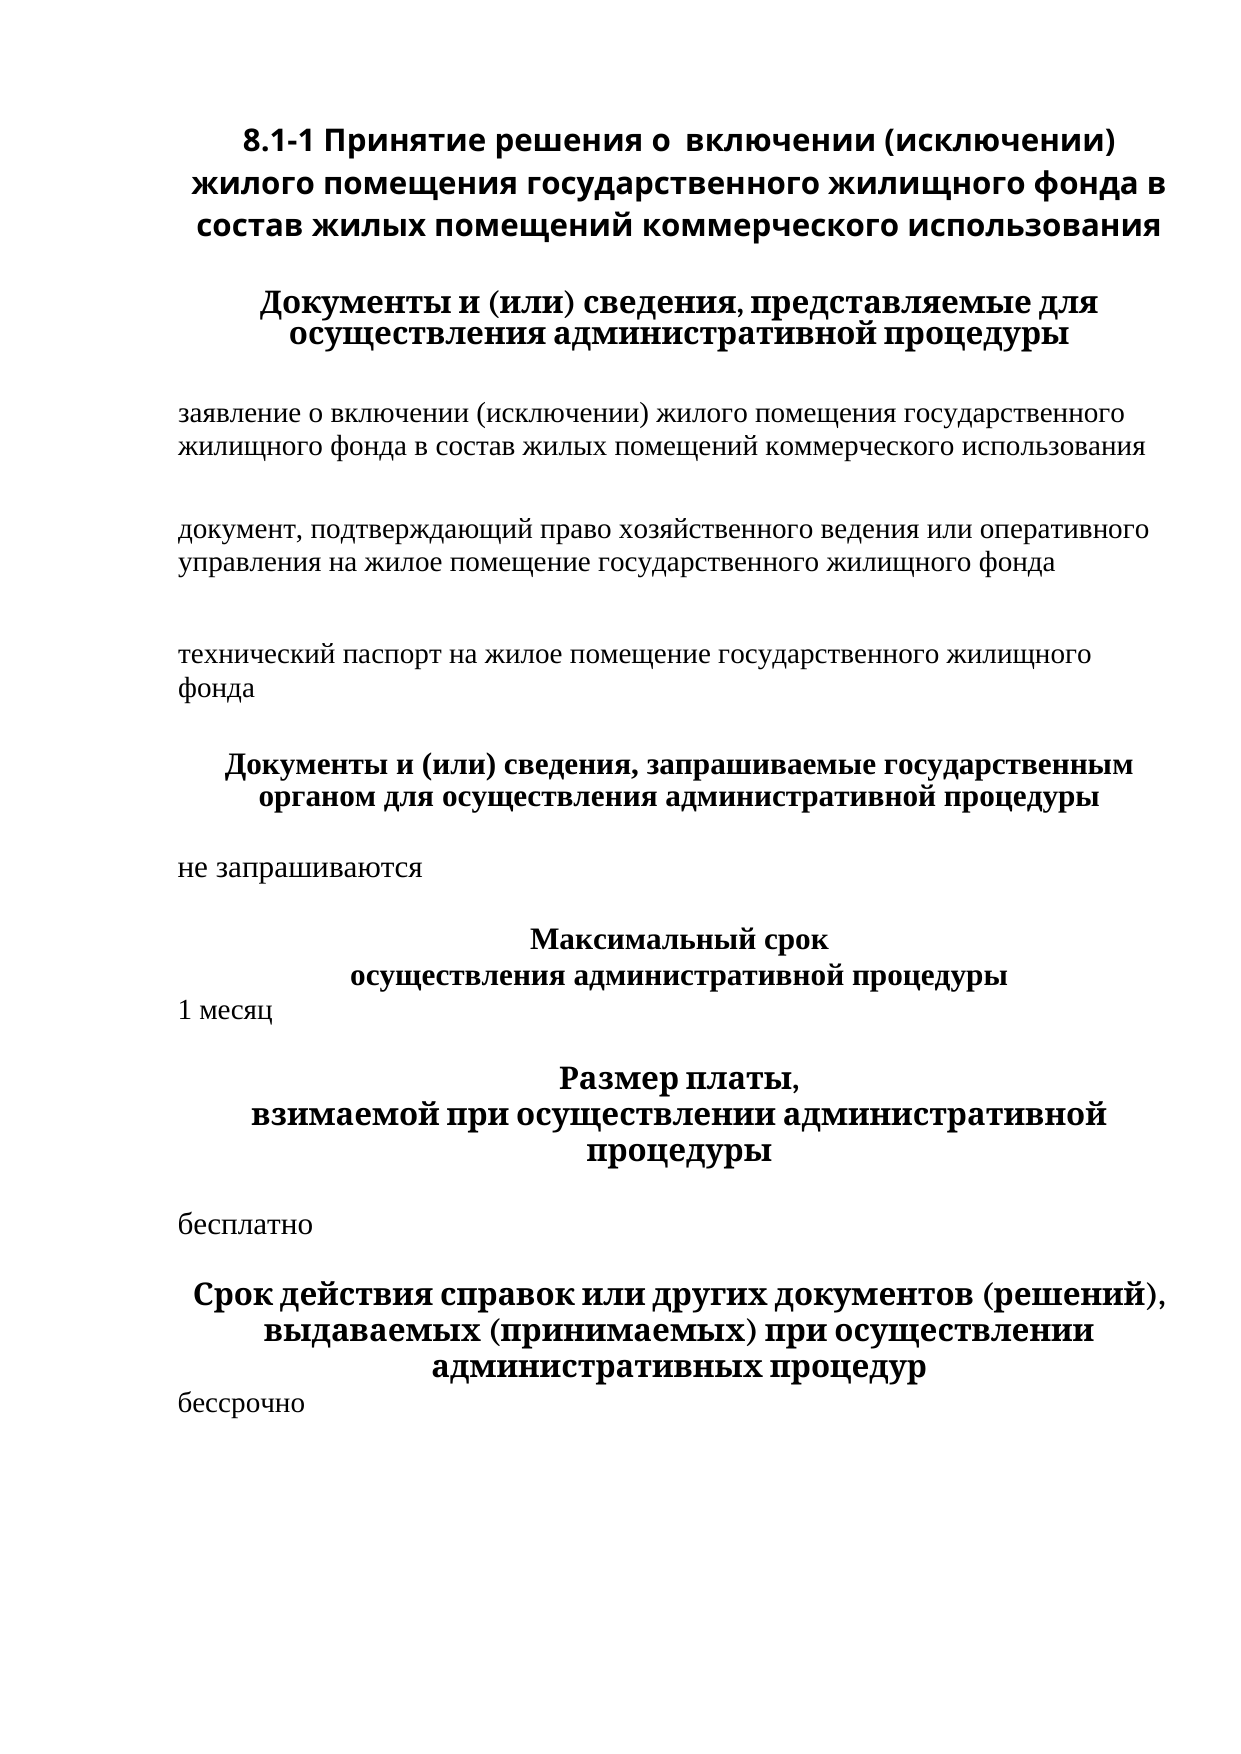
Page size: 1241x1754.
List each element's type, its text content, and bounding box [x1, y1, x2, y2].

table_cell технический паспорт на жилое помещение государственного жилищного фонда [177, 624, 1161, 750]
text осуществления административной процедуры [177, 956, 1181, 992]
text бесплатно [177, 1205, 1181, 1241]
text 8.1-1 Принятие решения о включении (исключении) жилого помещения государственного жилищного фонда в состав жилых помещений коммерческого использования [177, 118, 1181, 246]
text Документы и (или) сведения, запрашиваемые государственным органом для осуществления административной процедуры [177, 750, 1181, 812]
text Размер платы, [177, 1061, 1181, 1097]
text не запрашиваются [177, 848, 1181, 884]
table_cell документ, подтверждающий право хозяйственного ведения или оперативного управления на жилое помещение государственного жилищного фонда [177, 499, 1161, 624]
text бессрочно [177, 1385, 1181, 1418]
text 1 месяц [177, 992, 1181, 1025]
text Документы и (или) сведения, представляемые для осуществления административной процедуры [177, 288, 1181, 351]
table_header заявление о включении (исключении) жилого помещения государственного жилищного фонда в состав жилых помещений коммерческого использования [177, 382, 1161, 498]
text взимаемой при осуществлении административной процедуры [177, 1097, 1181, 1169]
text Максимальный срок [177, 920, 1181, 956]
text Срок действия справок или других документов (решений), выдаваемых (принимаемых) при осуществлении административных процедур [177, 1277, 1181, 1385]
